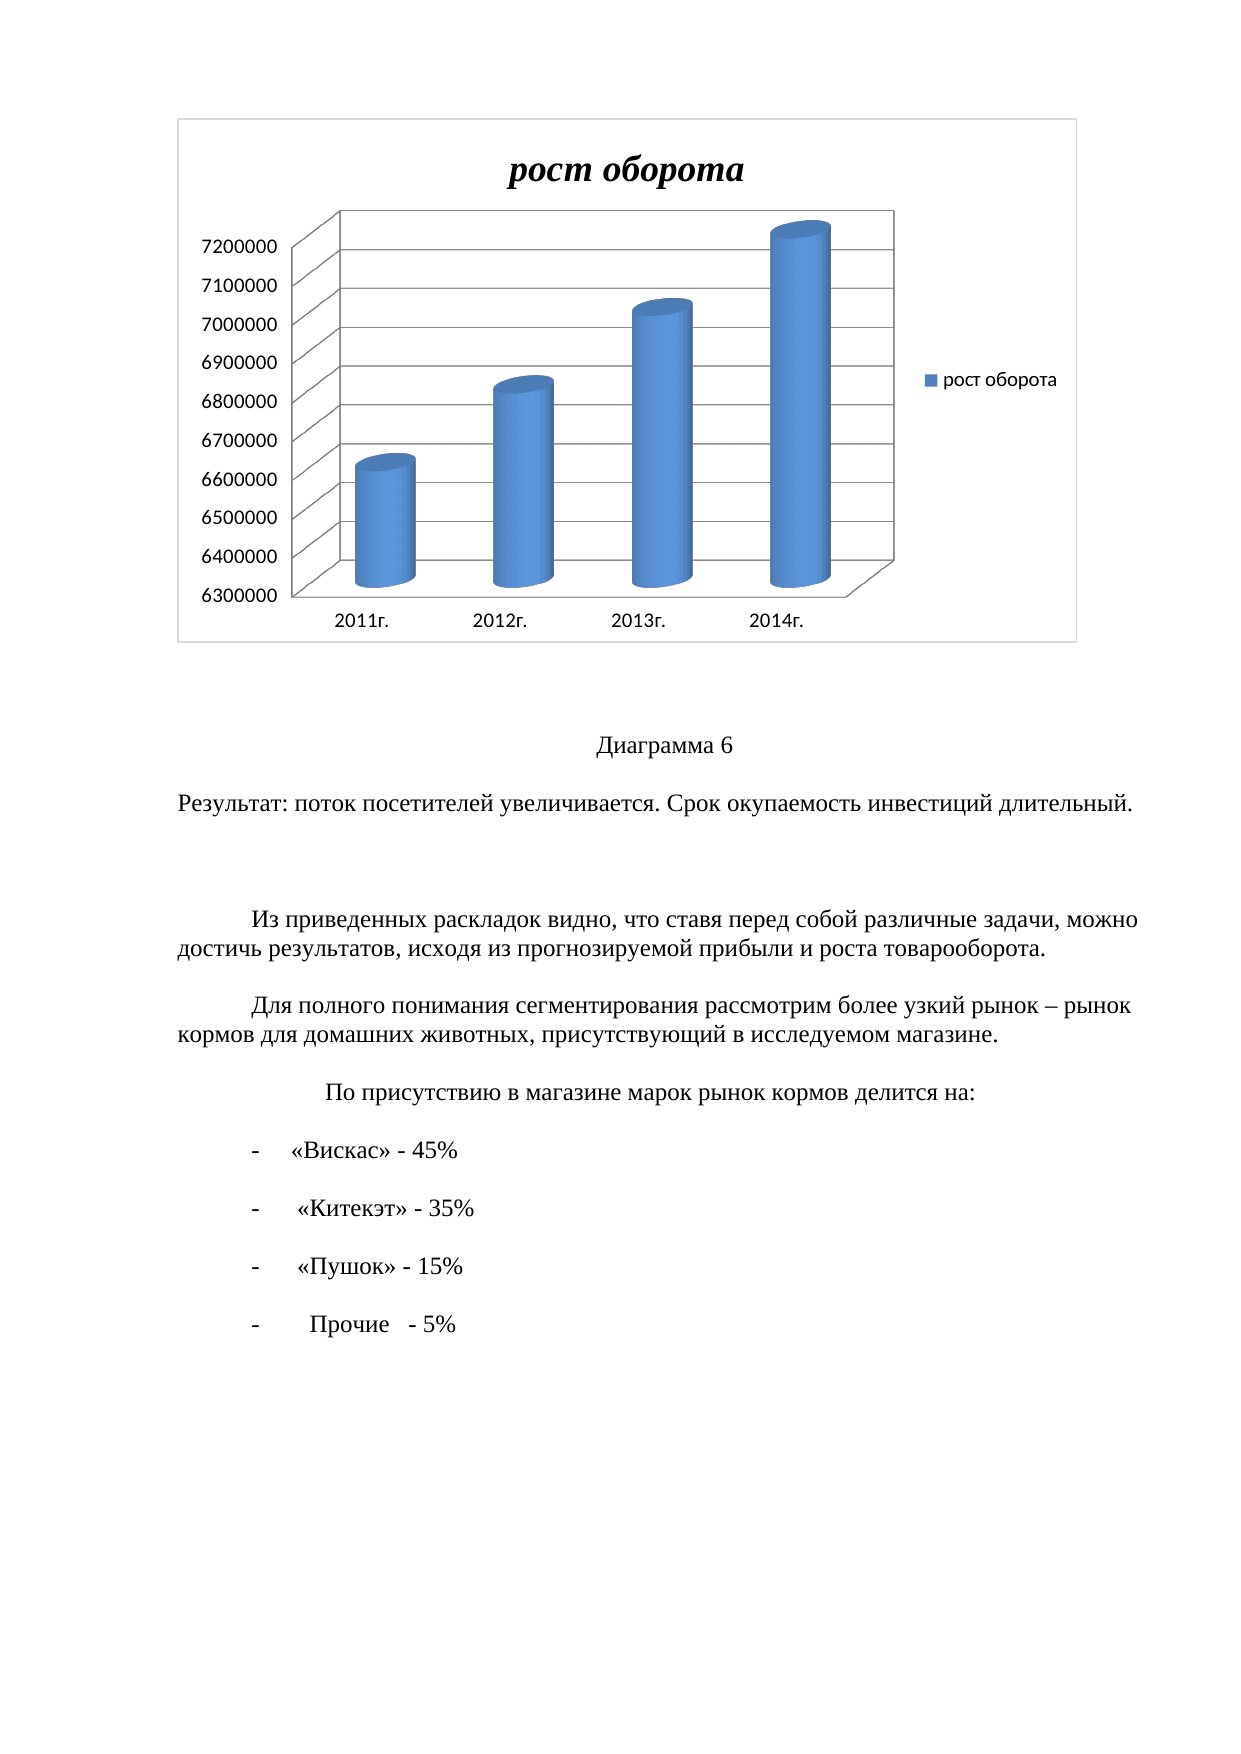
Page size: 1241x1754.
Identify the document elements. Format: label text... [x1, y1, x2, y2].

text Для полного понимания сегментирования рассмотрим более узкий рынок – рынок кормов для домашних животных, присутствующий в исследуемом магазине. [177, 991, 1152, 1048]
text Из приведенных раскладок видно, что ставя перед собой различные задачи, можно достичь результатов, исходя из прогнозируемой прибыли и роста товарооборота. [177, 904, 1152, 961]
text Диаграмма 6 [177, 730, 1152, 759]
text - Прочие - 5% [177, 1309, 1152, 1338]
text Результат: поток посетителей увеличивается. Срок окупаемость инвестиций длительный. [177, 788, 1152, 817]
text - «Китекэт» - 35% [177, 1193, 1152, 1222]
text - «Вискас» - 45% [177, 1135, 1152, 1164]
text По присутствию в магазине марок рынок кормов делится на: [177, 1077, 1152, 1106]
text - «Пушок» - 15% [177, 1251, 1152, 1280]
